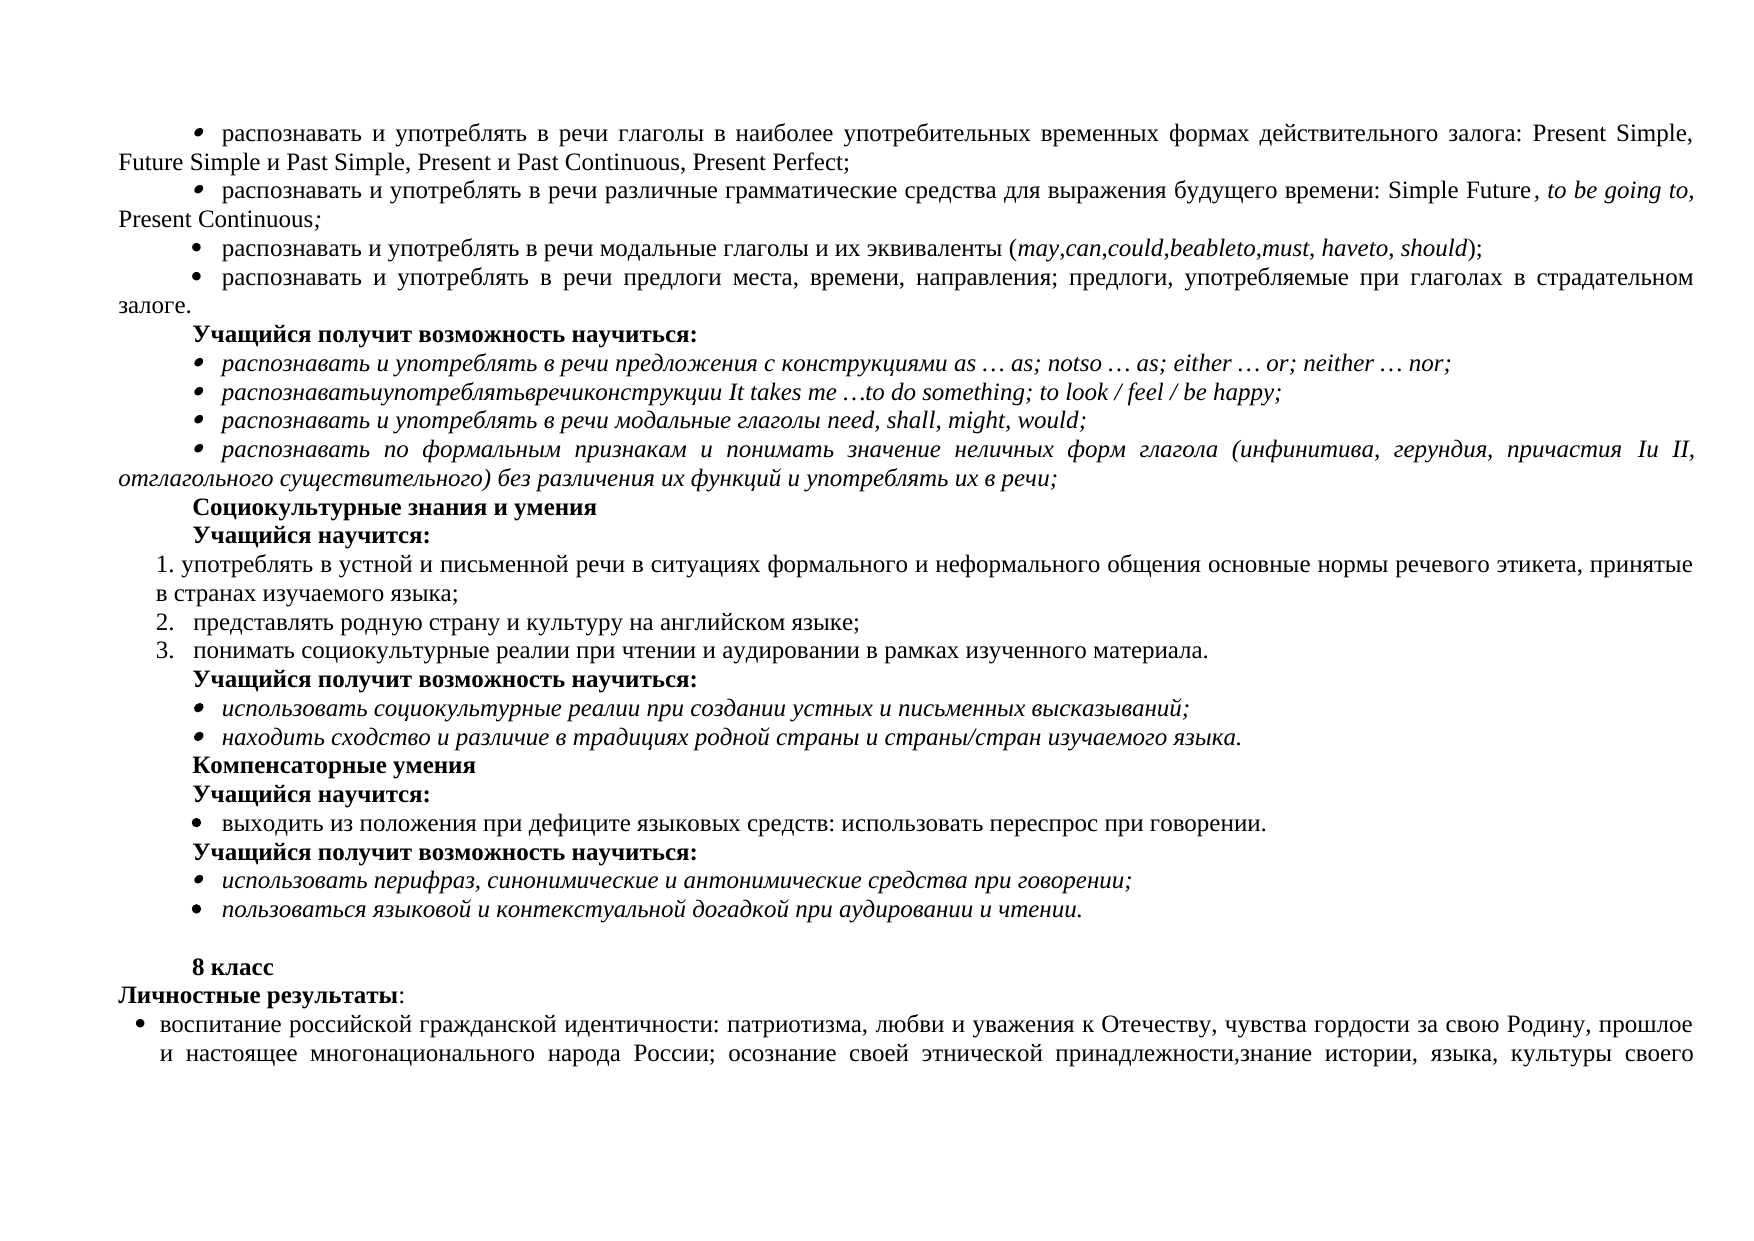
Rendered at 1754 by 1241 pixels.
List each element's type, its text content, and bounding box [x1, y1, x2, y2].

text Учащийся получит возможность научиться: [118, 319, 1695, 348]
list представлять родную страну и культуру на английском языке; [156, 607, 1695, 636]
list распознавать и употреблять в речи модальные глаголы и их эквиваленты (may,can,could,beableto,must, haveto, should); [118, 233, 1695, 262]
text 1. употреблять в устной и письменной речи в ситуациях формального и неформального общения основные нормы речевого этикета, принятые в странах изучаемого языка; [156, 549, 1695, 607]
list распознаватьиупотреблятьвречиконструкции It takes me …to do something; to look / feel / be happy; [118, 377, 1695, 406]
list распознавать и употреблять в речи предлоги места, времени, направления; предлоги, употребляемые при глаголах в страдательном залоге. [118, 262, 1695, 319]
text Учащийся научится: [118, 779, 1695, 808]
list распознавать и употреблять в речи глаголы в наиболее употребительных временных формах действительного залога: Present Simple, Future Simple и Past Simple, Present и Past Continuous, Present Perfect; [118, 118, 1695, 176]
list использовать перифраз, синонимические и антонимические средства при говорении; [118, 866, 1695, 894]
text 8 класс [118, 952, 1695, 981]
text Компенсаторные умения [118, 751, 1695, 779]
list понимать социокультурные реалии при чтении и аудировании в рамках изученного материала. [156, 636, 1695, 664]
list распознавать и употреблять в речи различные грамматические средства для выражения будущего времени: Simple Future, to be going to, Present Continuous; [118, 176, 1695, 233]
list распознавать и употреблять в речи предложения с конструкциями as … as; notso … as; either … or; neither … nor; [118, 348, 1695, 377]
list распознавать по формальным признакам и понимать значение неличных форм глагола (инфинитива, герундия, причастия Iи II, отглагольного существительного) без различения их функций и употреблять их в речи; [118, 434, 1695, 492]
list находить сходство и различие в традициях родной страны и страны/стран изучаемого языка. [118, 722, 1695, 751]
list пользоваться языковой и контекстуальной догадкой при аудировании и чтении. [118, 894, 1695, 923]
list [136, 1009, 1695, 1067]
text Учащийся получит возможность научиться: [118, 837, 1695, 866]
list распознавать и употреблять в речи модальные глаголы need, shall, might, would; [118, 406, 1695, 434]
text Социокультурные знания и умения [118, 492, 1695, 521]
text Учащийся научится: [118, 521, 1695, 549]
text Учащийся получит возможность научиться: [118, 664, 1695, 693]
text Личностные результаты: [118, 981, 1695, 1009]
list выходить из положения при дефиците языковых средств: использовать переспрос при говорении. [118, 808, 1695, 837]
list использовать социокультурные реалии при создании устных и письменных высказываний; [118, 693, 1695, 722]
